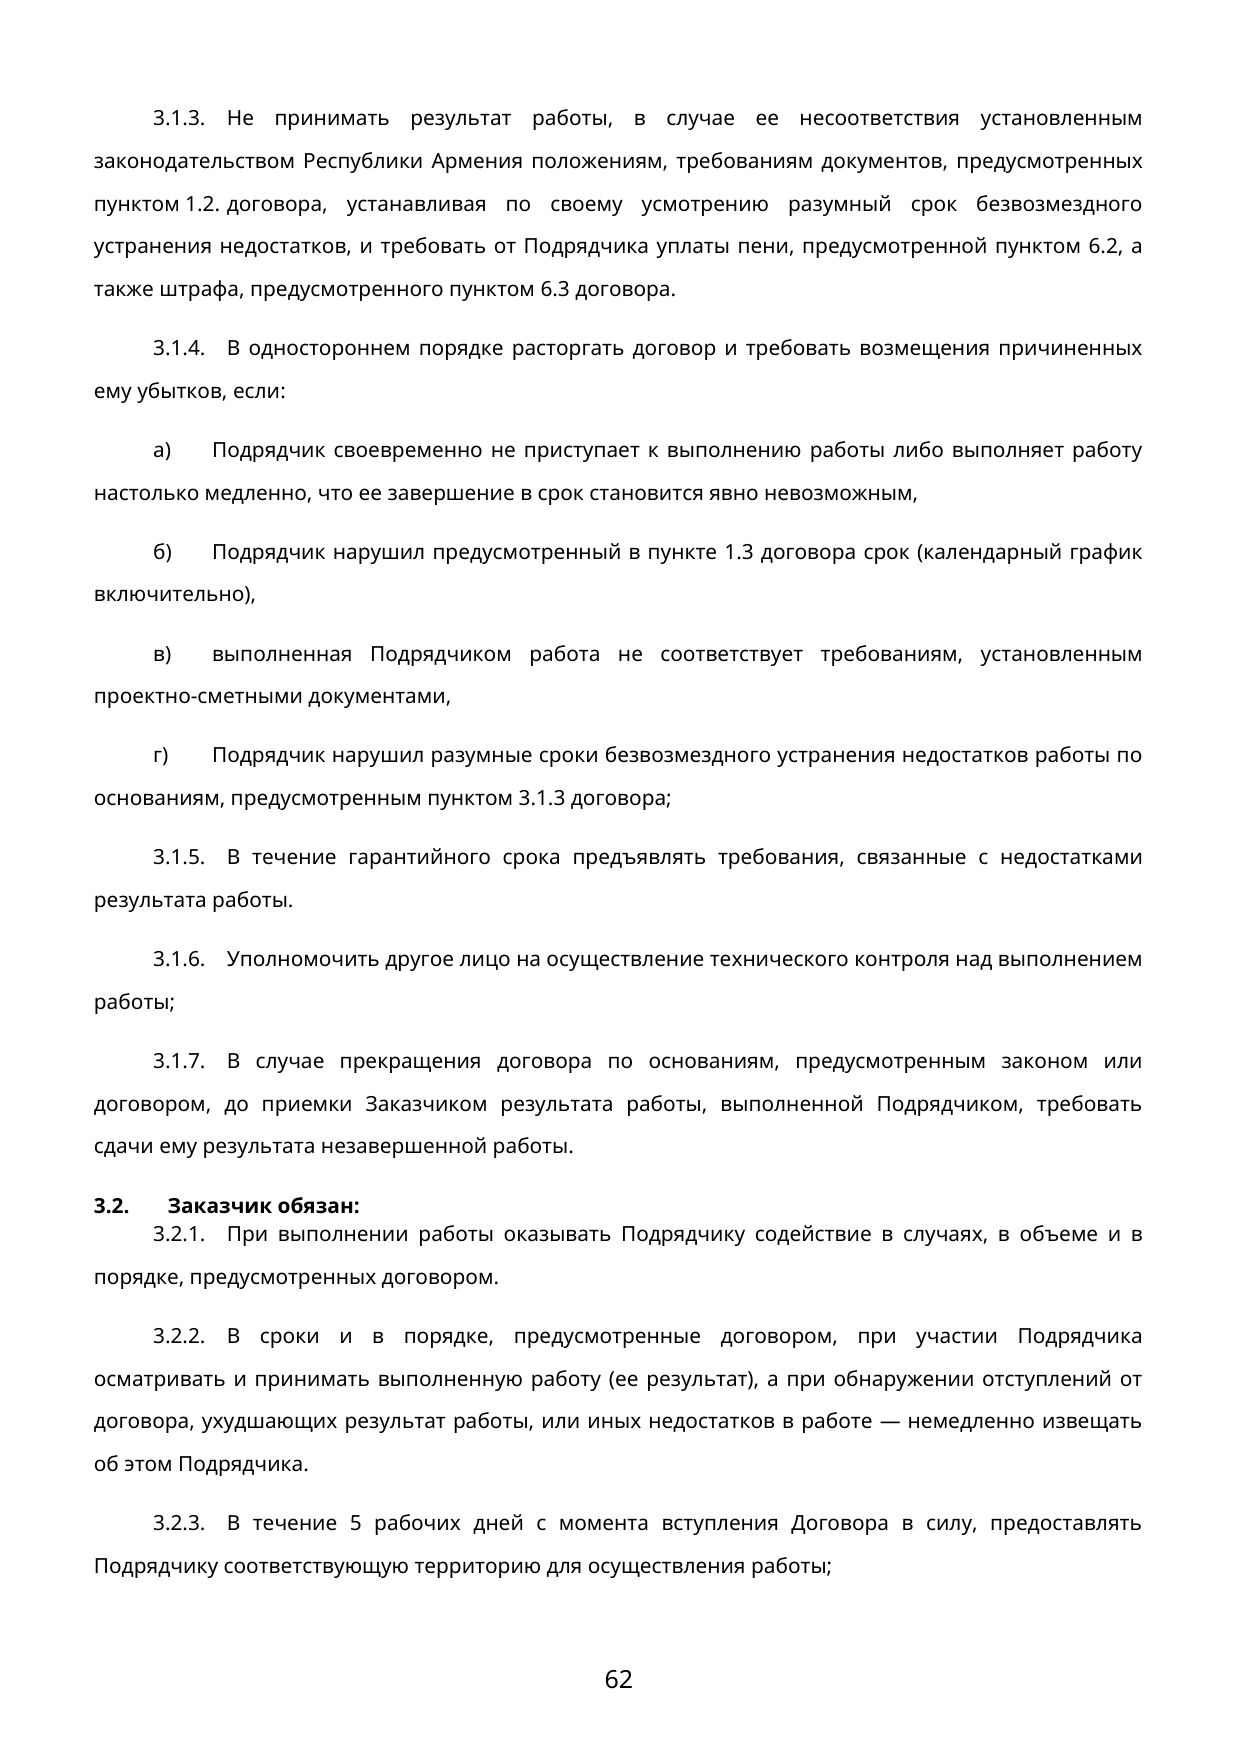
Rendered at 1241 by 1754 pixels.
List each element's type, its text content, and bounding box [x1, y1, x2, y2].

text 3.2.2. В сроки и в порядке, предусмотренные договором, при участии Подрядчика осматривать и принимать выполненную работу (ее результат), а при обнаружении отступлений от договора, ухудшающих результат работы, или иных недостатков в работе — немедленно извещать об этом Подрядчика. [94, 1321, 1144, 1477]
text 3.2. Заказчик обязан: [94, 1191, 1144, 1219]
text а) Подрядчик своевременно не приступает к выполнению работы либо выполняет работу настолько медленно, что ее завершение в срок становится явно невозможным, [94, 435, 1144, 506]
text б) Подрядчик нарушил предусмотренный в пункте 1.3 договора срок (календарный график включительно), [94, 537, 1144, 608]
text 3.2.1. При выполнении работы оказывать Подрядчику содействие в случаях, в объеме и в порядке, предусмотренных договором. [94, 1219, 1144, 1290]
text 3.1.3. Не принимать результат работы, в случае ее несоответствия установленным законодательством Республики Армения положениям, требованиям документов, предусмотренных пунктом 1.2. договора, устанавливая по своему усмотрению разумный срок безвозмездного устранения недостатков, и требовать от Подрядчика уплаты пени, предусмотренной пунктом 6.2, а также штрафа, предусмотренного пунктом 6.3 договора. [94, 103, 1144, 302]
text в) выполненная Подрядчиком работа не соответствует требованиям, установленным проектно-сметными документами, [94, 639, 1144, 710]
text 3.1.7. В случае прекращения договора по основаниям, предусмотренным законом или договором, до приемки Заказчиком результата работы, выполненной Подрядчиком, требовать сдачи ему результата незавершенной работы. [94, 1046, 1144, 1160]
text 3.1.6. Уполномочить другое лицо на осуществление технического контроля над выполнением работы; [94, 944, 1144, 1015]
text 3.2.3. В течение 5 рабочих дней с момента вступления Договора в силу, предоставлять Подрядчику соответствующую территорию для осуществления работы; [94, 1508, 1144, 1579]
text 3.1.4. В одностороннем порядке расторгать договор и требовать возмещения причиненных ему убытков, если: [94, 333, 1144, 404]
text г) Подрядчик нарушил разумные сроки безвозмездного устранения недостатков работы по основаниям, предусмотренным пунктом 3.1.3 договора; [94, 741, 1144, 812]
text 3.1.5. В течение гарантийного срока предъявлять требования, связанные с недостатками результата работы. [94, 842, 1144, 913]
